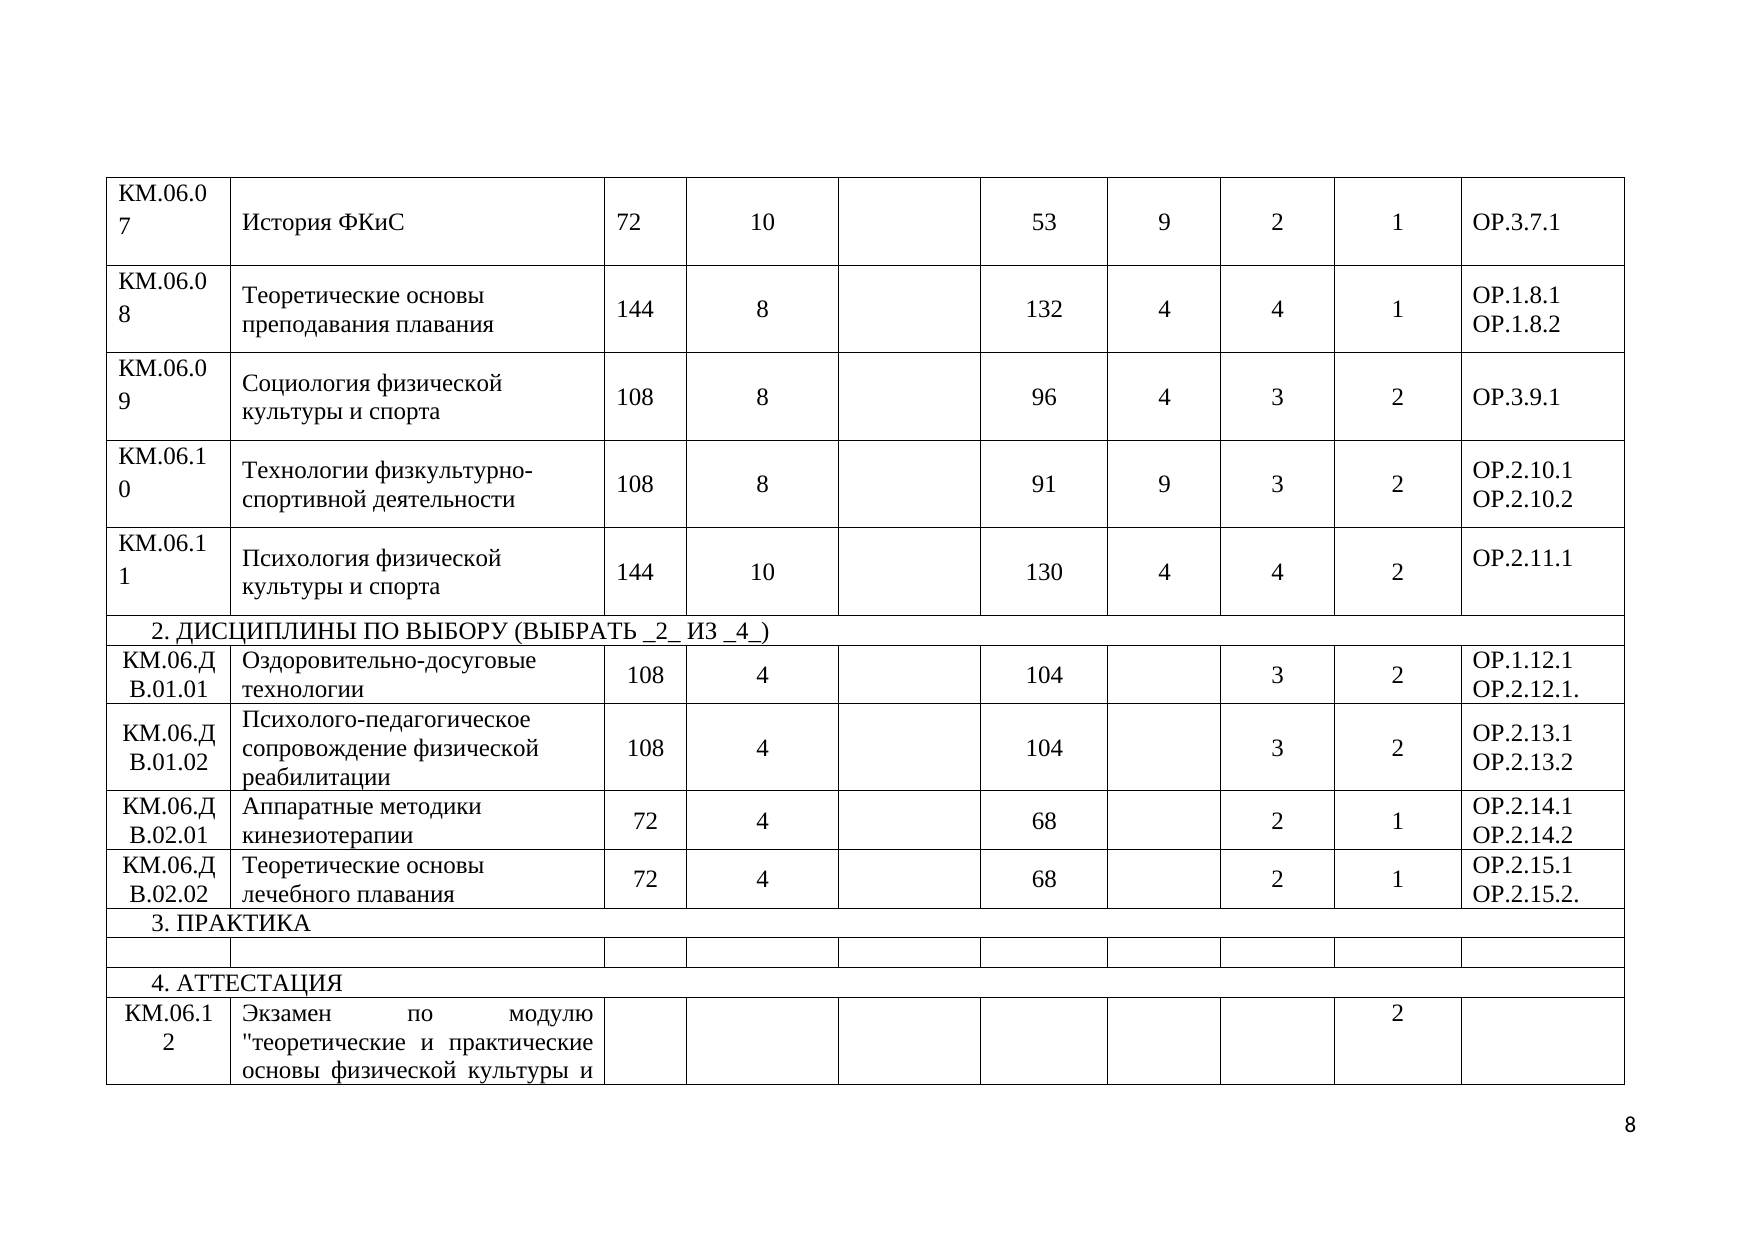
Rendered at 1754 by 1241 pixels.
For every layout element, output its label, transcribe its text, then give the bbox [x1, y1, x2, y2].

table_cell 2 [1335, 646, 1461, 703]
table_cell КМ.06.ДВ.02.01 [107, 791, 230, 849]
table_cell 9 [1108, 441, 1220, 527]
table_cell 132 [981, 266, 1107, 352]
table_cell [839, 850, 980, 907]
table_cell 144 [605, 266, 686, 352]
table_cell 2 [1335, 998, 1461, 1084]
table_cell [1462, 938, 1624, 967]
table_cell 4 [687, 646, 838, 703]
table_cell 130 [981, 528, 1107, 615]
table_cell [839, 998, 980, 1084]
table_cell 2. Дисциплины по выбору (выбрать _2_ из _4_) [107, 616, 1624, 644]
table_cell Социология физической культуры и спорта [231, 353, 604, 440]
table_cell Технологии физкультурно-спортивной деятельности [231, 441, 604, 527]
table_cell [1108, 704, 1220, 790]
table_cell 4 [1108, 353, 1220, 440]
table_cell ОР.2.15.1 ОР.2.15.2. [1462, 850, 1624, 907]
table_cell 108 [605, 704, 686, 790]
table_cell ОР.1.12.1 ОР.2.12.1. [1462, 646, 1624, 703]
table_cell 4 [687, 791, 838, 849]
table_cell 4 [1108, 528, 1220, 615]
table_cell 108 [605, 646, 686, 703]
table_cell Психолого-педагогическое сопровождение физической реабилитации [231, 704, 604, 790]
table_cell 68 [981, 850, 1107, 907]
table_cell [231, 998, 604, 1084]
table_cell ОР.3.9.1 [1462, 353, 1624, 440]
table_cell 104 [981, 646, 1107, 703]
table_cell Психология физической культуры и спорта [231, 528, 604, 615]
table_cell 2 [1221, 178, 1334, 265]
table_cell 3 [1221, 353, 1334, 440]
table_cell 96 [981, 353, 1107, 440]
table_cell [839, 646, 980, 703]
table_cell ОР.2.13.1 ОР.2.13.2 [1462, 704, 1624, 790]
table_cell [107, 938, 230, 967]
table_cell 72 [605, 791, 686, 849]
table_cell 8 [687, 266, 838, 352]
table_cell [839, 791, 980, 849]
table_cell 9 [1108, 178, 1220, 265]
table_cell Оздоровительно-досуговые технологии [231, 646, 604, 703]
table_cell 3 [1221, 646, 1334, 703]
table_cell КМ.06.ДВ.02.02 [107, 850, 230, 907]
table_cell 10 [687, 178, 838, 265]
table_cell КМ.06.ДВ.01.01 [107, 646, 230, 703]
table_cell [1108, 998, 1220, 1084]
table_cell 104 [981, 704, 1107, 790]
table_cell [1221, 998, 1334, 1084]
table_cell 4 [1108, 266, 1220, 352]
table_cell 91 [981, 441, 1107, 527]
table_cell ОР.2.11.1 [1462, 528, 1624, 615]
table_cell 108 [605, 353, 686, 440]
table_cell Теоретические основы лечебного плавания [231, 850, 604, 907]
table_cell [1335, 938, 1461, 967]
table_cell 1 [1335, 266, 1461, 352]
table_cell КМ.06.ДВ.01.02 [107, 704, 230, 790]
table_cell [687, 938, 838, 967]
table_cell [1108, 791, 1220, 849]
table_cell [981, 938, 1107, 967]
table_cell КМ.06.11 [107, 528, 230, 615]
table_cell 2 [1221, 791, 1334, 849]
table_cell 4 [687, 850, 838, 907]
table_cell [605, 938, 686, 967]
table_cell [839, 704, 980, 790]
table_cell ОР.2.14.1 ОР.2.14.2 [1462, 791, 1624, 849]
table_cell 53 [981, 178, 1107, 265]
table_cell 2 [1335, 704, 1461, 790]
table_cell ОР.1.8.1 ОР.1.8.2 [1462, 266, 1624, 352]
table_cell КМ.06.10 [107, 441, 230, 527]
table_cell История ФКиС [231, 178, 604, 265]
table_cell 4 [1221, 266, 1334, 352]
table_cell [839, 938, 980, 967]
table_cell ОР.2.10.1 ОР.2.10.2 [1462, 441, 1624, 527]
table_cell [605, 998, 686, 1084]
table_cell 10 [687, 528, 838, 615]
table_cell [1108, 938, 1220, 967]
table_cell 3 [1221, 704, 1334, 790]
table_cell [1462, 998, 1624, 1084]
table_cell [1108, 850, 1220, 907]
table_cell [839, 353, 980, 440]
table_cell 1 [1335, 791, 1461, 849]
table_cell [231, 938, 604, 967]
table_cell 1 [1335, 850, 1461, 907]
table_cell 108 [605, 441, 686, 527]
table_cell КМ.06.09 [107, 353, 230, 440]
table_cell 1 [1335, 178, 1461, 265]
table_cell 3 [1221, 441, 1334, 527]
table_cell 2 [1221, 850, 1334, 907]
table_cell 72 [605, 850, 686, 907]
table_cell 8 [687, 353, 838, 440]
table_cell [839, 528, 980, 615]
table_cell [981, 998, 1107, 1084]
table_cell 68 [981, 791, 1107, 849]
table_cell КМ.06.07 [107, 178, 230, 265]
table_cell 2 [1335, 441, 1461, 527]
table_cell КМ.06.08 [107, 266, 230, 352]
table_cell 3. Практика [107, 909, 1624, 937]
table_cell 4 [1221, 528, 1334, 615]
table_cell 8 [687, 441, 838, 527]
table_cell Теоретические основы преподавания плавания [231, 266, 604, 352]
table_cell 72 [605, 178, 686, 265]
table_cell 4. аттестация [107, 968, 1624, 997]
table_cell [1221, 938, 1334, 967]
table_cell [839, 178, 980, 265]
table_cell 2 [1335, 353, 1461, 440]
table_cell ОР.3.7.1 [1462, 178, 1624, 265]
table_cell 2 [1335, 528, 1461, 615]
table_cell КМ.06.12 [107, 998, 230, 1084]
table_cell [839, 266, 980, 352]
table_cell 144 [605, 528, 686, 615]
table_cell Аппаратные методики кинезиотерапии [231, 791, 604, 849]
table_cell [1108, 646, 1220, 703]
table_cell 4 [687, 704, 838, 790]
table_cell [687, 998, 838, 1084]
table_cell [839, 441, 980, 527]
